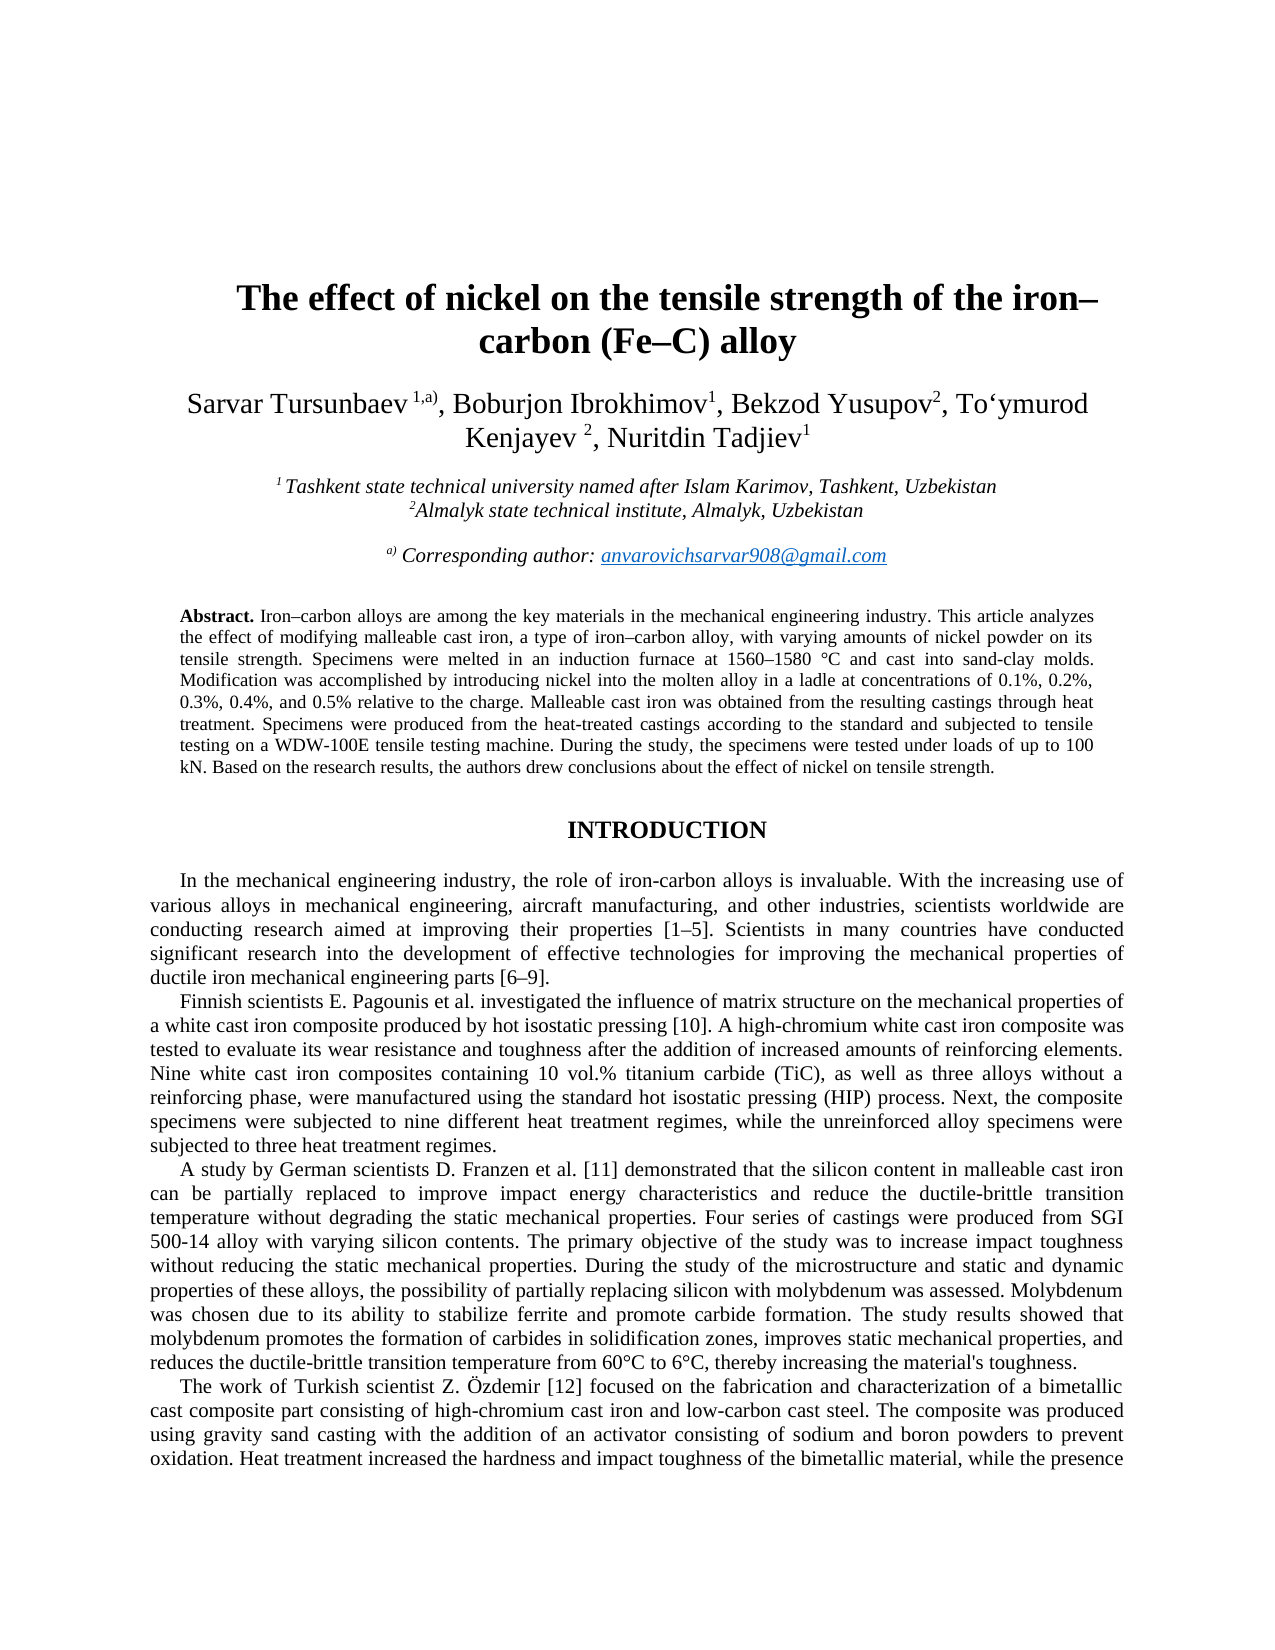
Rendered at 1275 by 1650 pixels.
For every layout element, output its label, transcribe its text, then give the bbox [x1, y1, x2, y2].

text Abstract. Iron–carbon alloys are among the key materials in the mechanical engineering industry. This article analyzes the effect of modifying malleable cast iron, a type of iron–carbon alloy, with varying amounts of nickel powder on its tensile strength. Specimens were melted in an induction furnace at 1560–1580 °C and cast into sand-clay molds. Modification was accomplished by introducing nickel into the molten alloy in a ladle at concentrations of 0.1%, 0.2%, 0.3%, 0.4%, and 0.5% relative to the charge. Malleable cast iron was obtained from the resulting castings through heat treatment. Specimens were produced from the heat-treated castings according to the standard and subjected to tensile testing on a WDW-100E tensile testing machine. During the study, the specimens were tested under loads of up to 100 kN. Based on the research results, the authors drew conclusions about the effect of nickel on tensile strength. [179, 605, 1095, 777]
text 2Almalyk state technical institute, Almalyk, Uzbekistan [150, 498, 1125, 522]
text Finnish scientists E. Pagounis et al. investigated the influence of matrix structure on the mechanical properties of a white cast iron composite produced by hot isostatic pressing [10]. A high-chromium white cast iron composite was tested to evaluate its wear resistance and toughness after the addition of increased amounts of reinforcing elements. Nine white cast iron composites containing 10 vol.% titanium carbide (TiC), as well as three alloys without a reinforcing phase, were manufactured using the standard hot isostatic pressing (HIP) process. Next, the composite specimens were subjected to nine different heat treatment regimes, while the unreinforced alloy specimens were subjected to three heat treatment regimes. [150, 989, 1125, 1157]
text The effect of nickel on the tensile strength of the iron–carbon (Fe–C) alloy [150, 275, 1125, 361]
text A study by German scientists D. Franzen et al. [11] demonstrated that the silicon content in malleable cast iron can be partially replaced to improve impact energy characteristics and reduce the ductile-brittle transition temperature without degrading the static mechanical properties. Four series of castings were produced from SGI 500-14 alloy with varying silicon contents. The primary objective of the study was to increase impact toughness without reducing the static mechanical properties. During the study of the microstructure and static and dynamic properties of these alloys, the possibility of partially replacing silicon with molybdenum was assessed. Molybdenum was chosen due to its ability to stabilize ferrite and promote carbide formation. The study results showed that molybdenum promotes the formation of carbides in solidification zones, improves static mechanical properties, and reduces the ductile-brittle transition temperature from 60°C to 6°C, thereby increasing the material's toughness. [150, 1157, 1125, 1374]
text INTRODUCTION [150, 815, 1125, 843]
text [150, 1374, 1125, 1470]
text 1 Tashkent state technical university named after Islam Karimov, Tashkent, Uzbekistan [150, 474, 1125, 498]
text In the mechanical engineering industry, the role of iron-carbon alloys is invaluable. With the increasing use of various alloys in mechanical engineering, aircraft manufacturing, and other industries, scientists worldwide are conducting research aimed at improving their properties [1–5]. Scientists in many countries have conducted significant research into the development of effective technologies for improving the mechanical properties of ductile iron mechanical engineering parts [6–9]. [150, 868, 1125, 989]
text a) Corresponding author: anvarovichsarvar908@gmail.com [150, 543, 1125, 567]
text Sarvar Tursunbaev 1,a), Boburjon Ibrokhimov1, Bekzod Yusupov2, To‘ymurod Kenjayev 2, Nuritdin Tadjiev1 [150, 386, 1125, 453]
